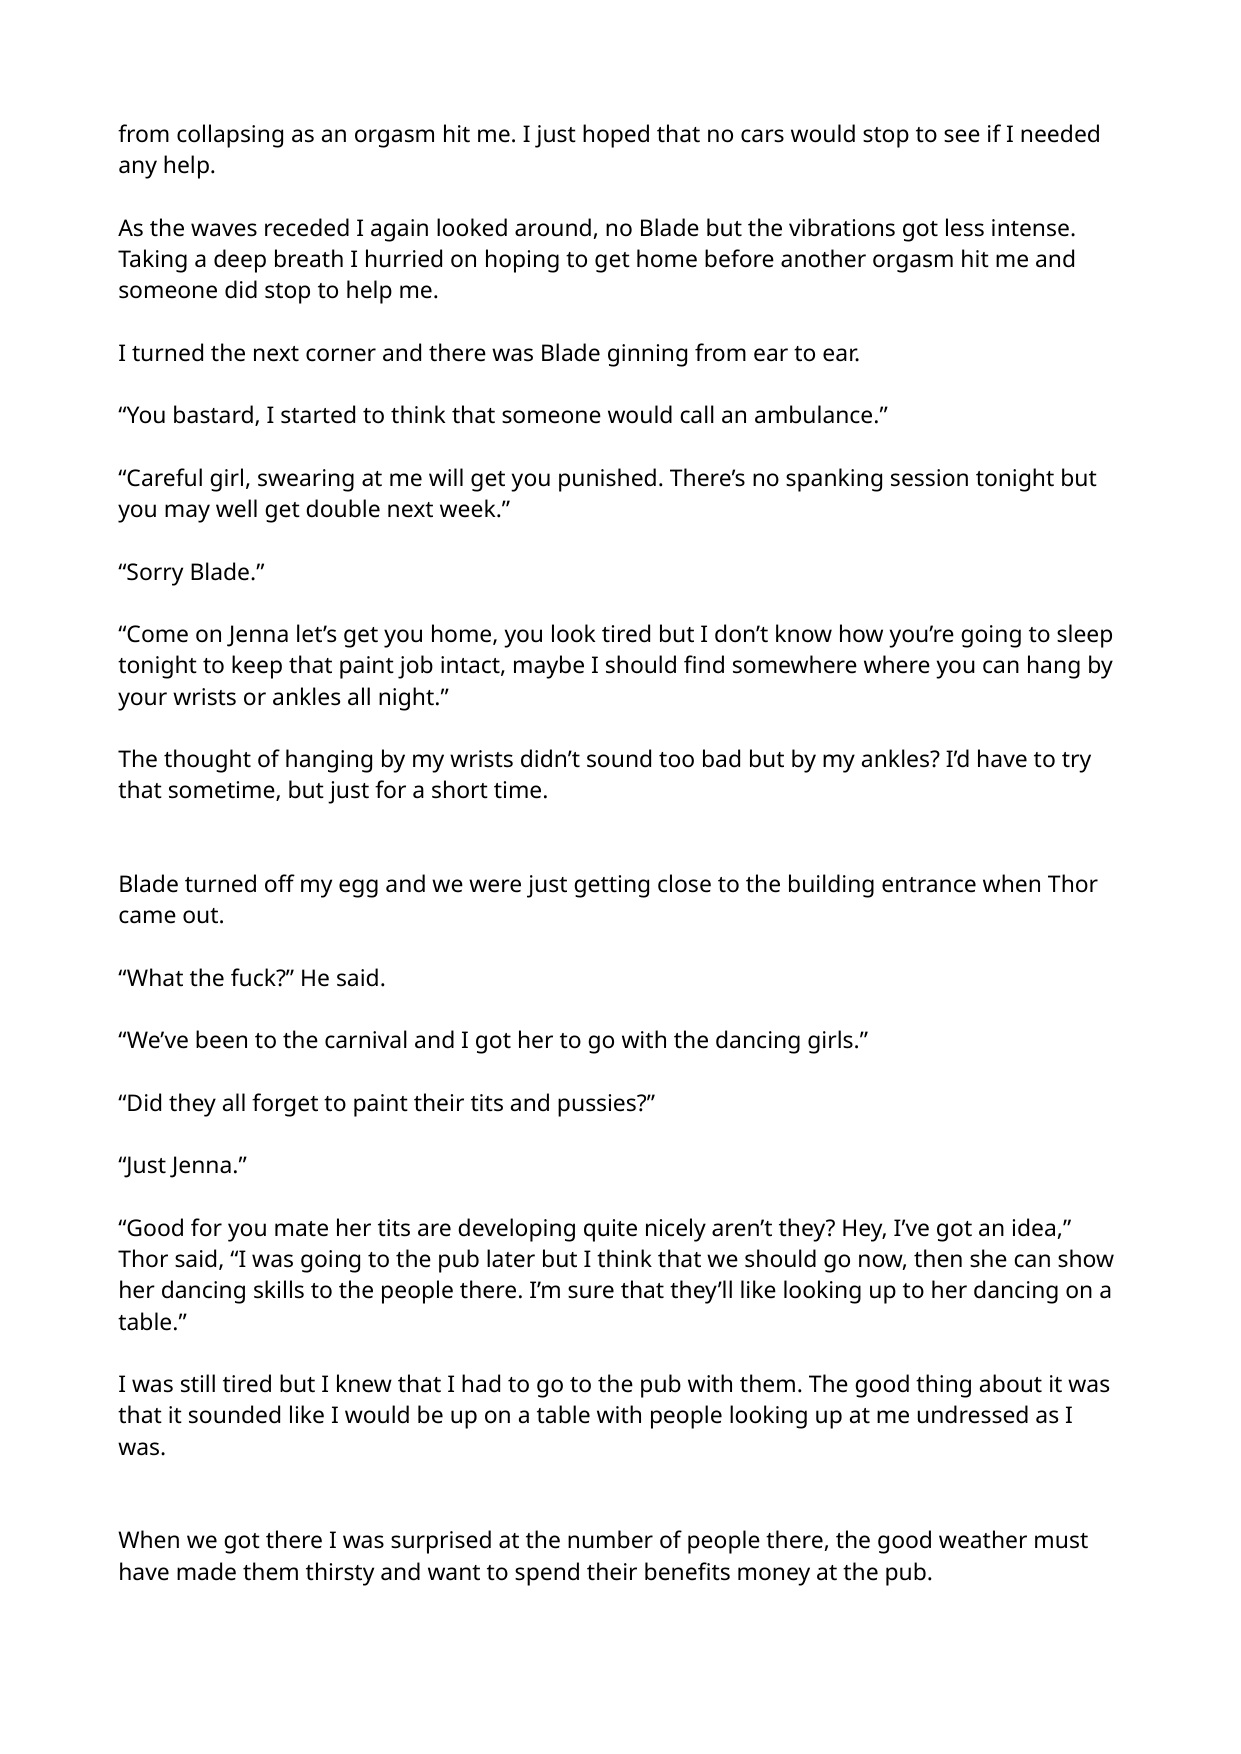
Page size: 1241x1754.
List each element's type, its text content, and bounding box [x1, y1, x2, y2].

text As the waves receded I again looked around, no Blade but the vibrations got less intense. Taking a deep breath I hurried on hoping to get home before another orgasm hit me and someone did stop to help me. [118, 212, 1122, 306]
text “Careful girl, swearing at me will get you punished. There’s no spanking session tonight but you may well get double next week.” [118, 462, 1122, 524]
text “Did they all forget to paint their tits and pussies?” [118, 1087, 1122, 1118]
text “You bastard, I started to think that someone would call an ambulance.” [118, 399, 1122, 431]
text The thought of hanging by my wrists didn’t sound too bad but by my ankles? I’d have to try that sometime, but just for a short time. [118, 743, 1122, 806]
text “What the fuck?” He said. [118, 962, 1122, 993]
text “Just Jenna.” [118, 1149, 1122, 1181]
text “We’ve been to the carnival and I got her to go with the dancing girls.” [118, 1024, 1122, 1056]
text I was still tired but I knew that I had to go to the pub with them. The good thing about it was that it sounded like I would be up on a table with people looking up at me undressed as I was. [118, 1368, 1122, 1462]
text I turned the next corner and there was Blade ginning from ear to ear. [118, 337, 1122, 368]
text Blade turned off my egg and we were just getting close to the building entrance when Thor came out. [118, 868, 1122, 931]
text When we got there I was surprised at the number of people there, the good weather must have made them thirsty and want to spend their benefits money at the pub. [118, 1524, 1122, 1587]
text “Come on Jenna let’s get you home, you look tired but I don’t know how you’re going to sleep tonight to keep that paint job intact, maybe I should find somewhere where you can hang by your wrists or ankles all night.” [118, 618, 1122, 712]
text “Good for you mate her tits are developing quite nicely aren’t they? Hey, I’ve got an idea,” Thor said, “I was going to the pub later but I think that we should go now, then she can show her dancing skills to the people there. I’m sure that they’ll like looking up to her dancing on a table.” [118, 1212, 1122, 1337]
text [118, 118, 1122, 181]
text “Sorry Blade.” [118, 556, 1122, 587]
